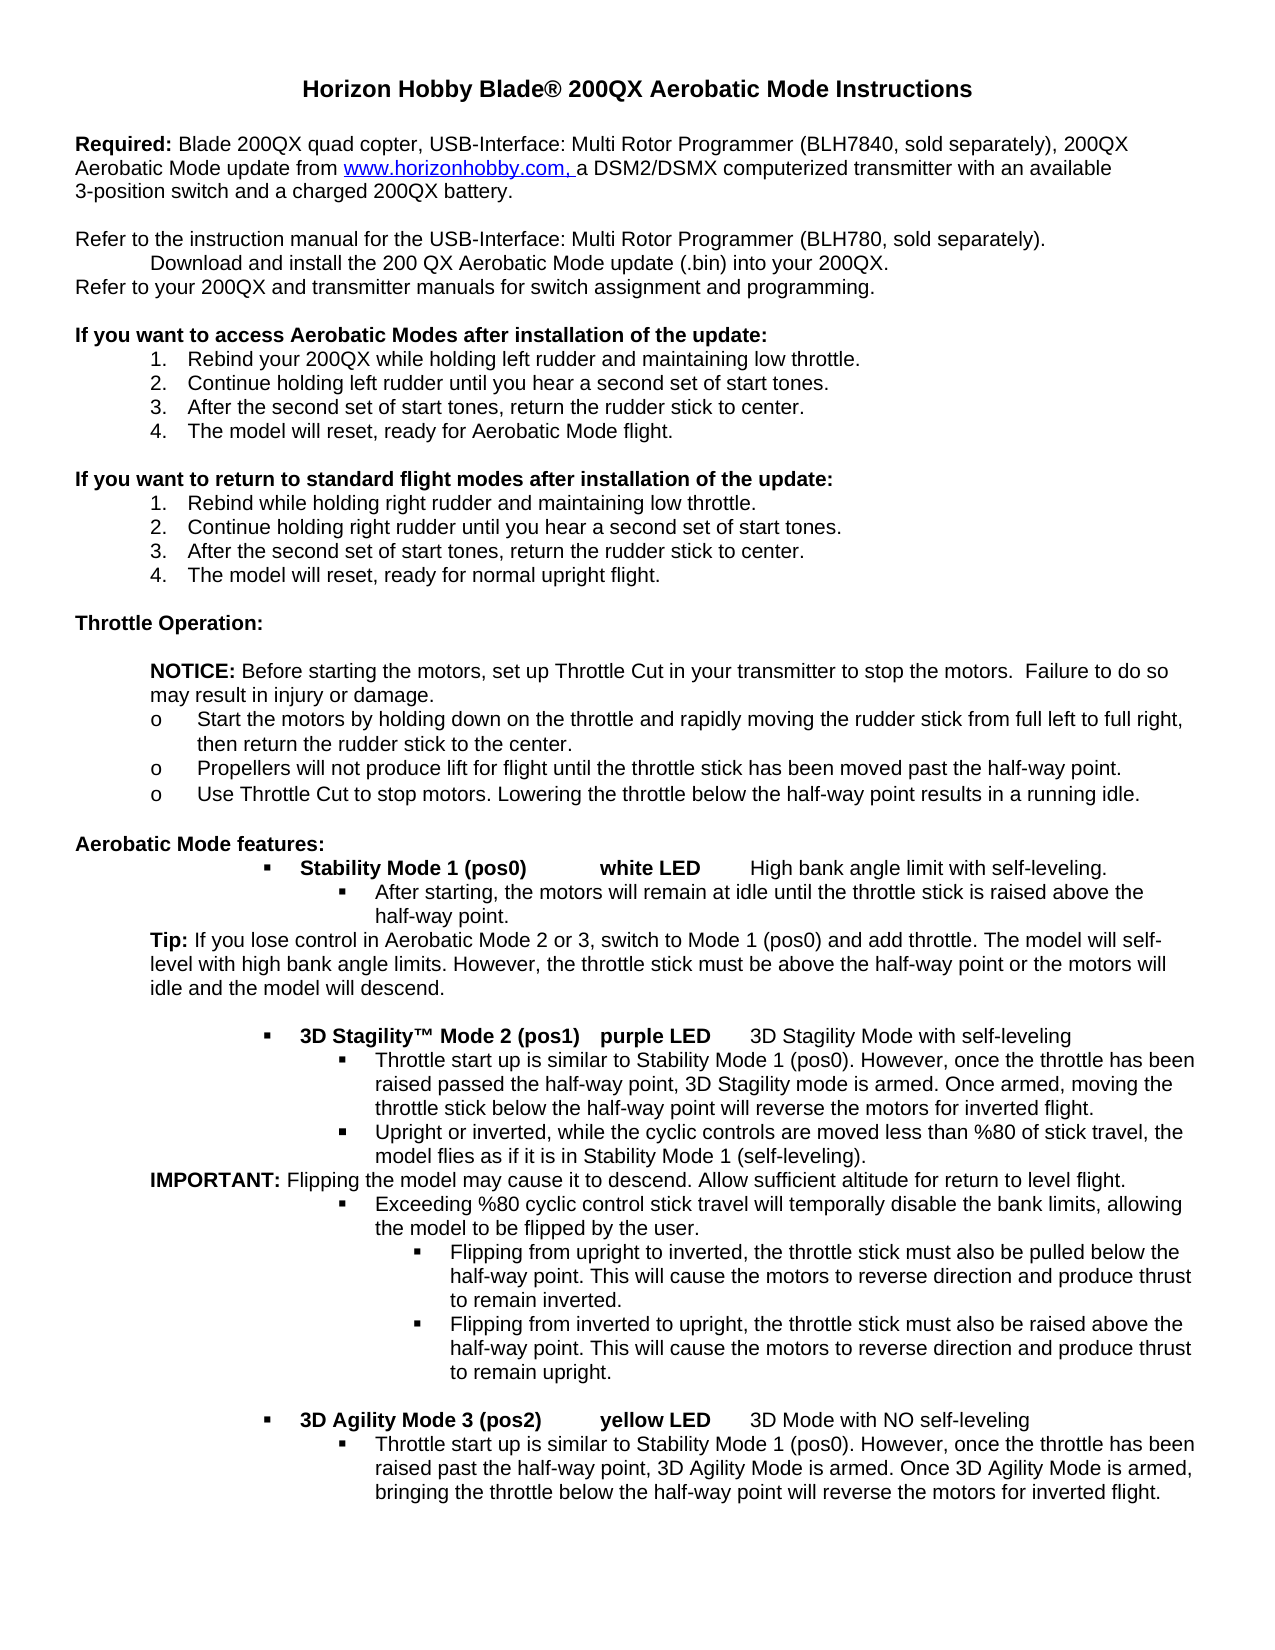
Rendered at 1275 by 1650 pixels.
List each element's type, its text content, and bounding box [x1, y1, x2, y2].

text Throttle Operation: [75, 611, 1200, 634]
list 3D Agility Mode 3 (pos2) yellow LED 3D Mode with NO self-leveling [262, 1408, 1200, 1432]
list The model will reset, ready for Aerobatic Mode flight. [150, 419, 1200, 443]
text IMPORTANT: Flipping the model may cause it to descend. Allow sufficient altitude for return to level flight. [75, 1168, 1200, 1192]
text Tip: If you lose control in Aerobatic Mode 2 or 3, switch to Mode 1 (pos0) and add throttle. The model will self-level with high bank angle limits. However, the throttle stick must be above the half-way point or the motors will idle and the model will descend. [150, 928, 1200, 1000]
list Stability Mode 1 (pos0) white LED High bank angle limit with self-leveling. [262, 856, 1200, 880]
text Required: Blade 200QX quad copter, USB-Interface: Multi Rotor Programmer (BLH7840, sold separately), 200QX Aerobatic Mode update from www.horizonhobby.com, a DSM2/DSMX computerized transmitter with an available 3-position switch and a charged 200QX battery. [75, 131, 1200, 203]
text NOTICE: Before starting the motors, set up Throttle Cut in your transmitter to stop the motors. Failure to do so may result in injury or damage. [150, 658, 1200, 706]
text Aerobatic Mode features: [75, 832, 1200, 856]
list The model will reset, ready for normal upright flight. [150, 563, 1200, 587]
list 3D Stagility™ Mode 2 (pos1) purple LED 3D Stagility Mode with self-leveling [262, 1024, 1200, 1048]
list Exceeding %80 cyclic control stick travel will temporally disable the bank limits, allowing the model to be flipped by the user. [337, 1192, 1200, 1240]
text If you want to return to standard flight modes after installation of the update: [75, 467, 1200, 491]
list After the second set of start tones, return the rudder stick to center. [150, 395, 1200, 419]
list Flipping from upright to inverted, the throttle stick must also be pulled below the half-way point. This will cause the motors to reverse direction and produce thrust to remain inverted. [412, 1240, 1200, 1312]
list Throttle start up is similar to Stability Mode 1 (pos0). However, once the throttle has been raised passed the half-way point, 3D Stagility mode is armed. Once armed, moving the throttle stick below the half-way point will reverse the motors for inverted flight. [337, 1048, 1200, 1120]
list Use Throttle Cut to stop motors. Lowering the throttle below the half-way point results in a running idle. [150, 782, 1200, 808]
list Rebind your 200QX while holding left rudder and maintaining low throttle. [150, 347, 1200, 371]
list After starting, the motors will remain at idle until the throttle stick is raised above the half-way point. [337, 880, 1200, 928]
list Continue holding right rudder until you hear a second set of start tones. [150, 515, 1200, 539]
text Horizon Hobby Blade® 200QX Aerobatic Mode Instructions [75, 75, 1200, 103]
list Upright or inverted, while the cyclic controls are moved less than %80 of stick travel, the model flies as if it is in Stability Mode 1 (self-leveling). [337, 1120, 1200, 1168]
text Refer to the instruction manual for the USB-Interface: Multi Rotor Programmer (BLH780, sold separately). [75, 227, 429, 251]
text Refer to the instruction manual for the USB-Interface: Multi Rotor Programmer (BLH780, sold separately). [794, 227, 1200, 251]
list Throttle start up is similar to Stability Mode 1 (pos0). However, once the throttle has been raised past the half-way point, 3D Agility Mode is armed. Once 3D Agility Mode is armed, bringing the throttle below the half-way point will reverse the motors for inverted flight. [337, 1432, 1200, 1504]
list Propellers will not produce lift for flight until the throttle stick has been moved past the half-way point. [150, 756, 1200, 782]
text If you want to access Aerobatic Modes after installation of the update: [75, 323, 1200, 347]
text Download and install the 200 QX Aerobatic Mode update (.bin) into your 200QX. [75, 251, 1200, 275]
list After the second set of start tones, return the rudder stick to center. [150, 539, 1200, 563]
list Continue holding left rudder until you hear a second set of start tones. [150, 371, 1200, 395]
list Flipping from inverted to upright, the throttle stick must also be raised above the half-way point. This will cause the motors to reverse direction and produce thrust to remain upright. [412, 1312, 1200, 1384]
text Refer to your 200QX and transmitter manuals for switch assignment and programming. [75, 275, 1200, 299]
list Start the motors by holding down on the throttle and rapidly moving the rudder stick from full left to full right, then return the rudder stick to the center. [150, 706, 1200, 756]
list Rebind while holding right rudder and maintaining low throttle. [150, 491, 1200, 515]
